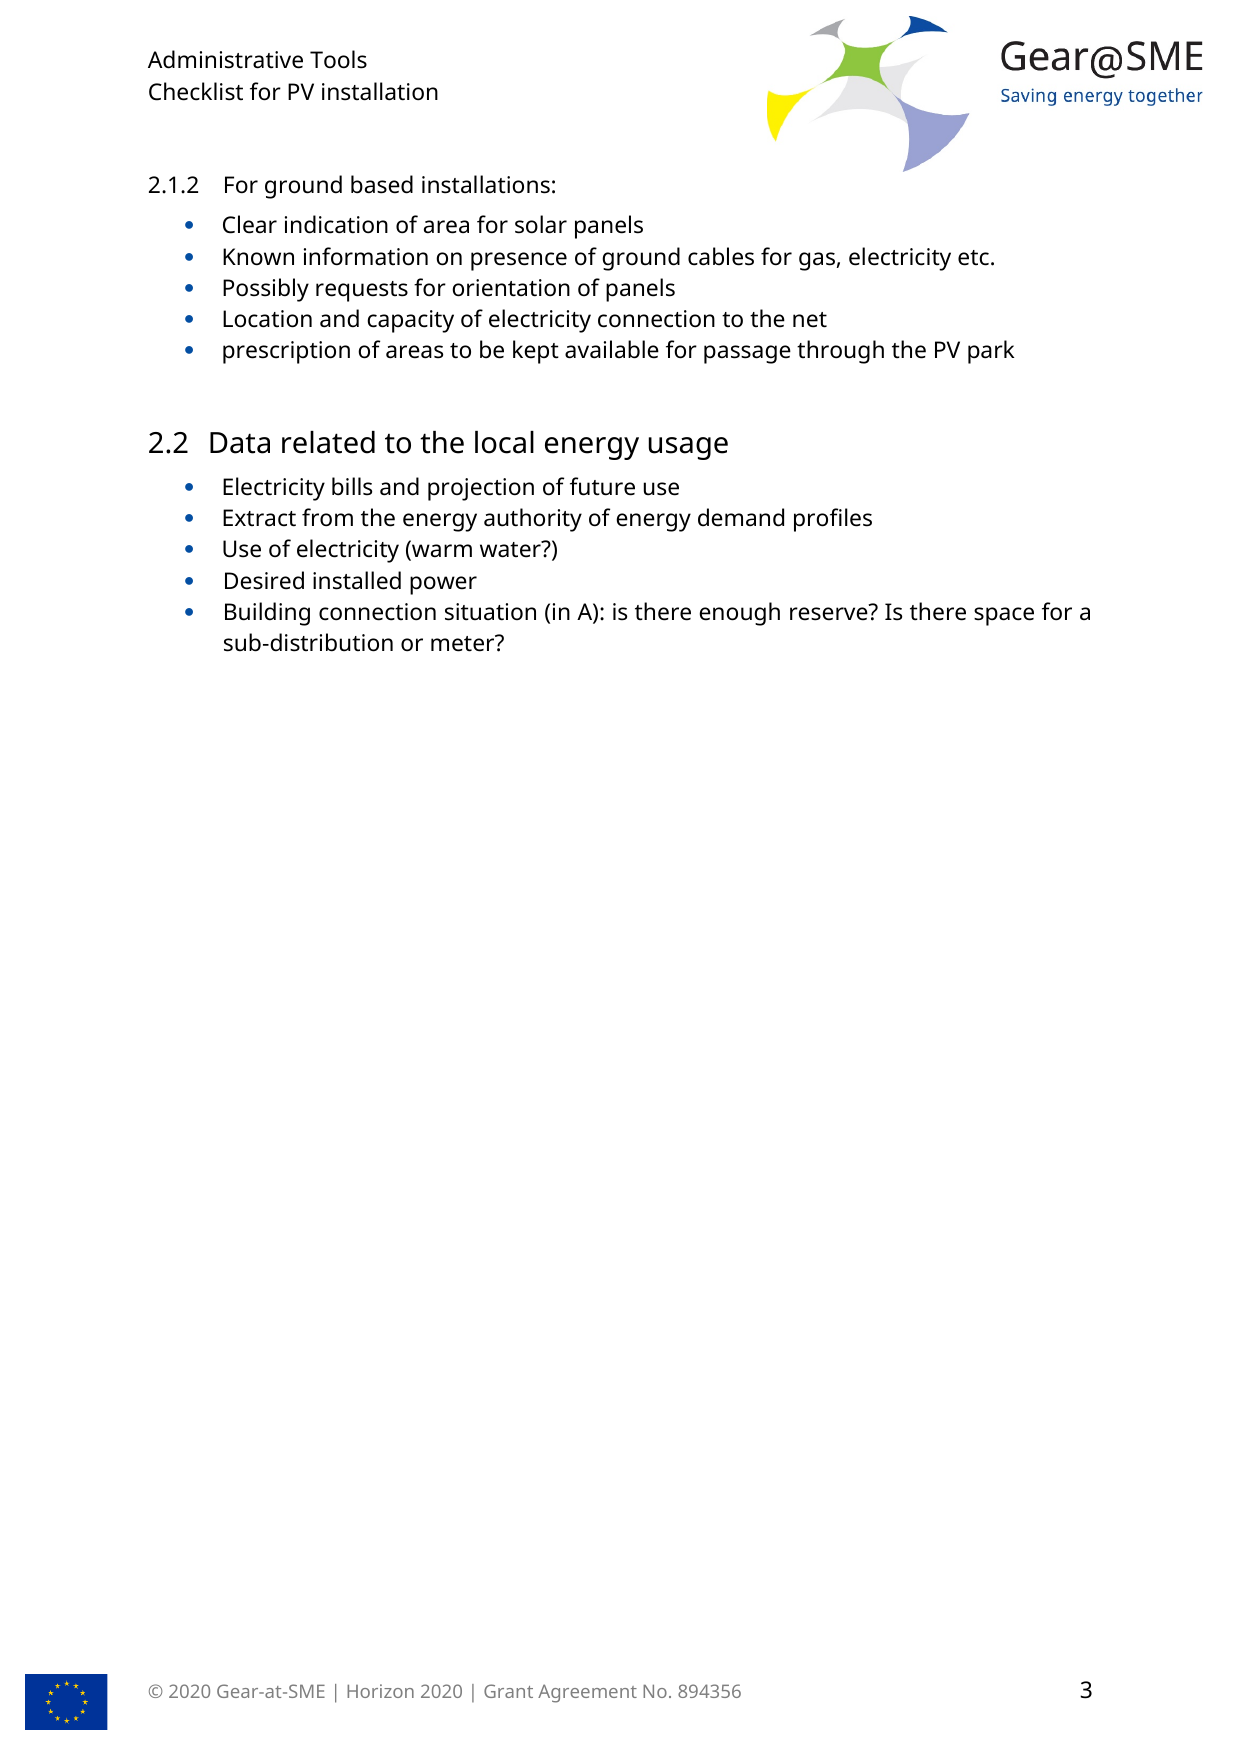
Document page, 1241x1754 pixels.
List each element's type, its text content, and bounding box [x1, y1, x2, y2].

list Electricity bills and projection of future use [185, 471, 1093, 502]
list Clear indication of area for solar panels [185, 209, 1093, 241]
picture [25, 1674, 108, 1730]
list prescription of areas to be kept available for passage through the PV park [185, 334, 1093, 366]
subtitle For ground based installations: [148, 169, 1093, 201]
list Known information on presence of ground cables for gas, electricity etc. [185, 241, 1093, 272]
list Use of electricity (warm water?) [185, 533, 1093, 565]
list Building connection situation (in A): is there enough reserve? Is there space for a sub-distribution or meter? [185, 596, 1093, 658]
list Extract from the energy authority of energy demand profiles [185, 502, 1093, 533]
list Possibly requests for orientation of panels [185, 272, 1093, 303]
picture [767, 16, 1203, 172]
list Desired installed power [185, 565, 1093, 596]
subtitle Data related to the local energy usage [148, 422, 1093, 462]
list Location and capacity of electricity connection to the net [185, 303, 1093, 334]
